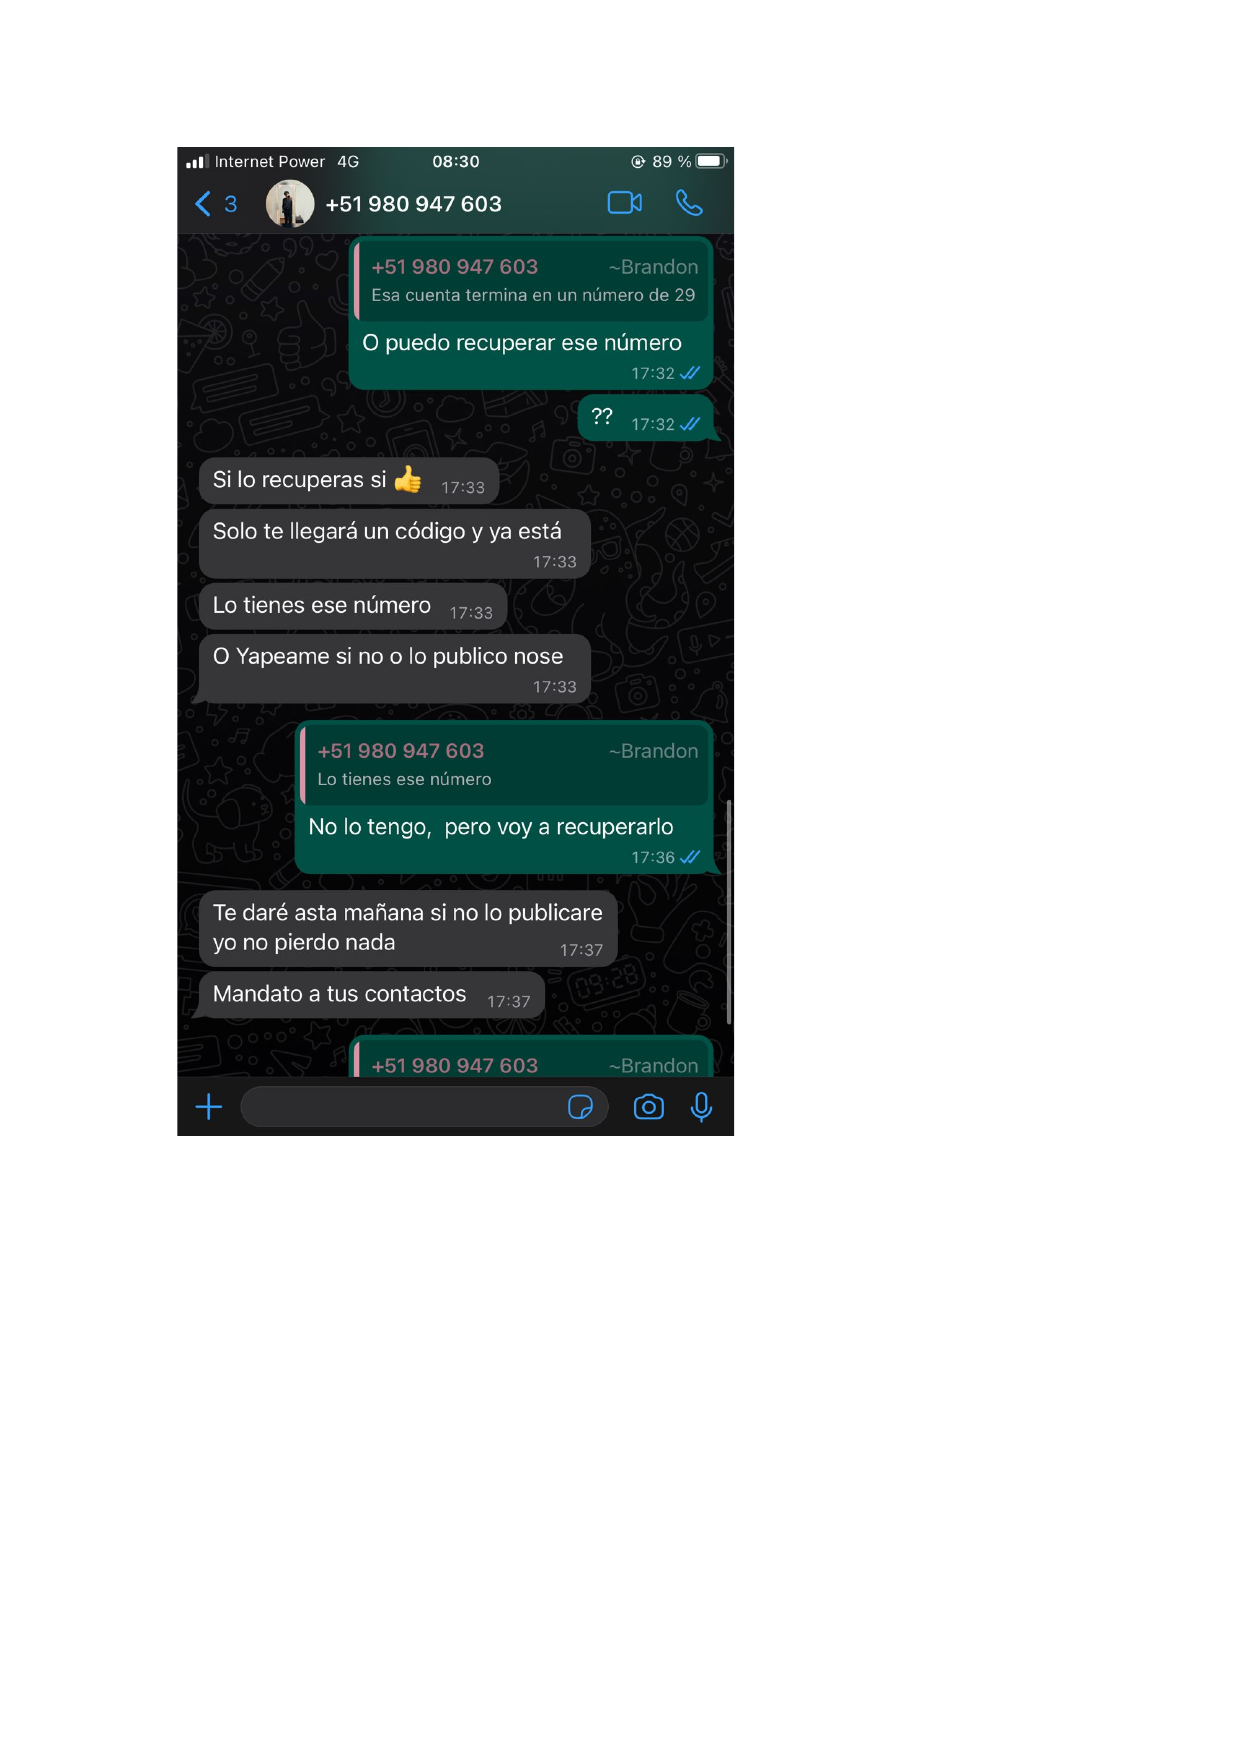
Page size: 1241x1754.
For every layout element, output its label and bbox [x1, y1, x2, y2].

picture [177, 147, 735, 1136]
